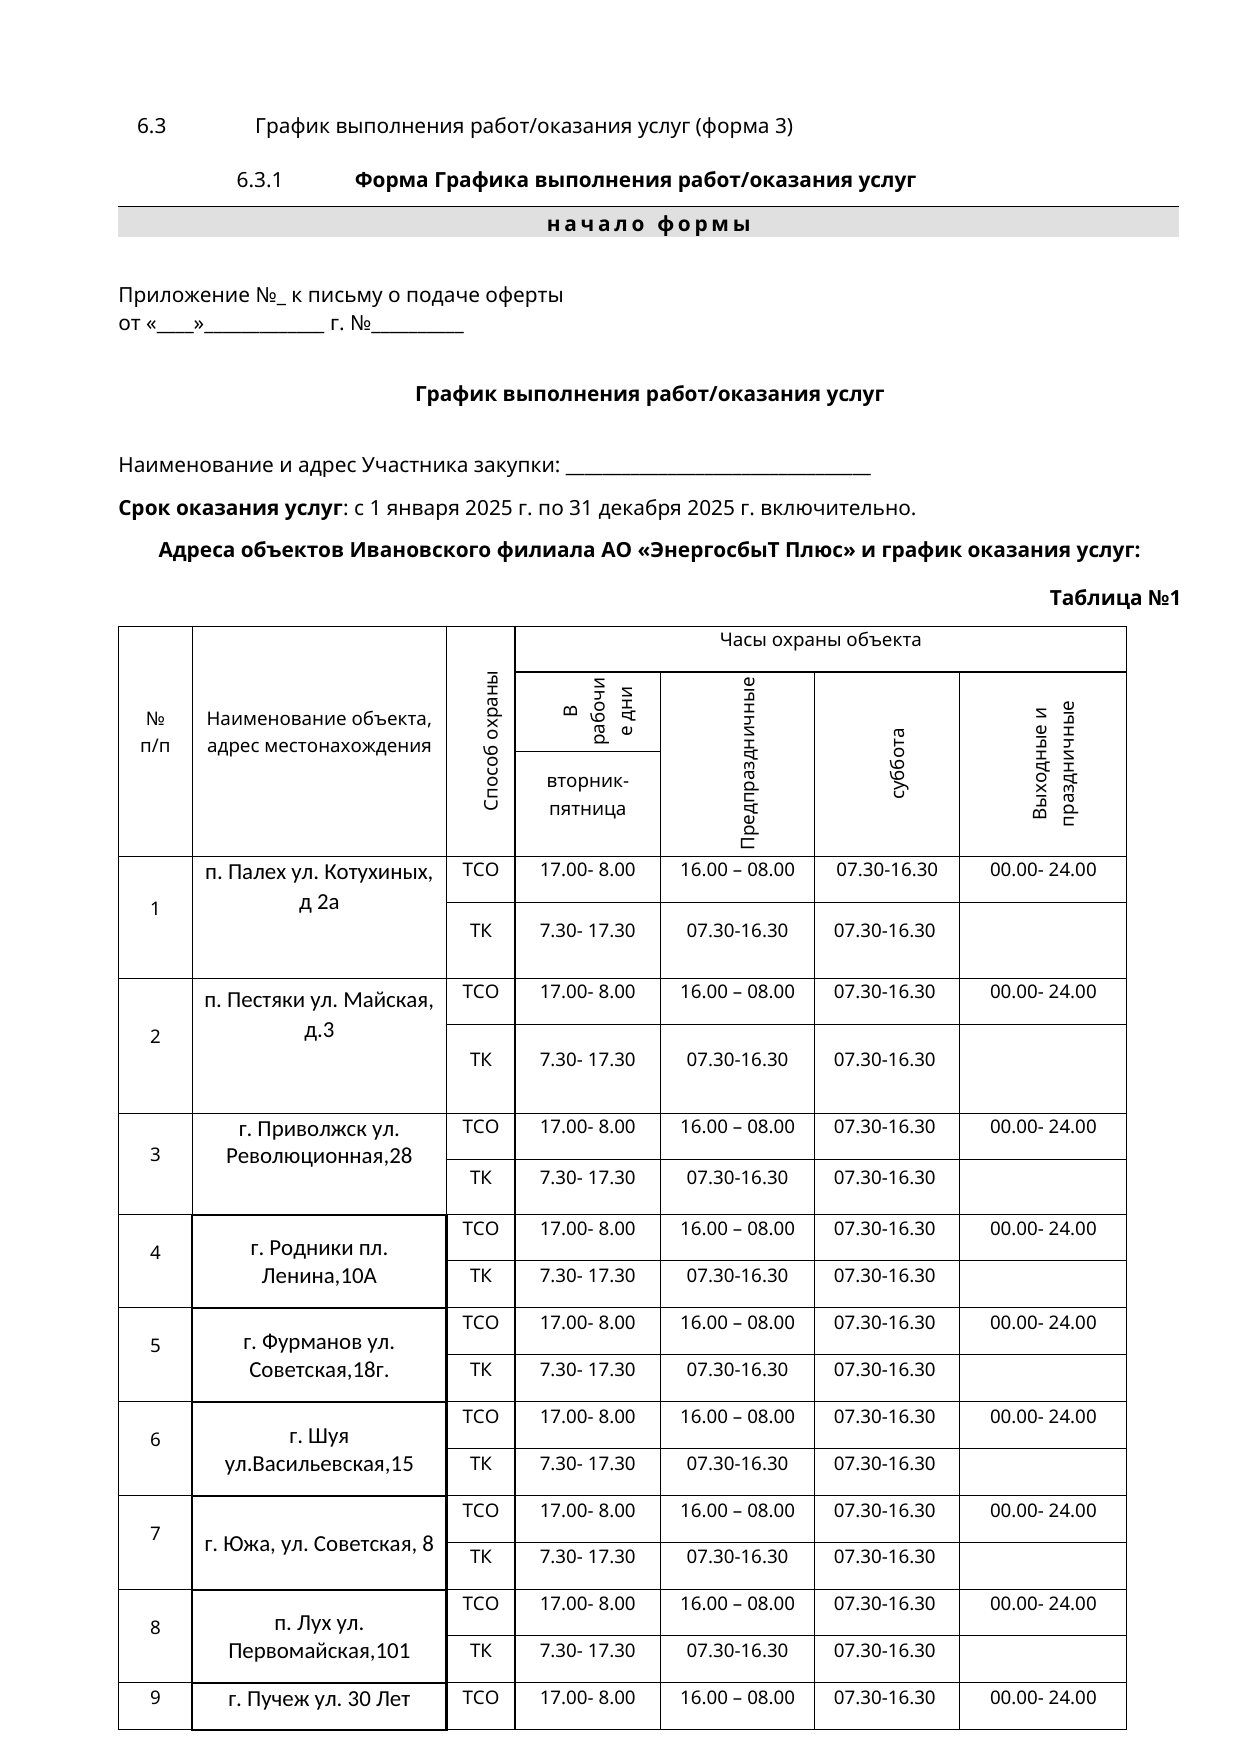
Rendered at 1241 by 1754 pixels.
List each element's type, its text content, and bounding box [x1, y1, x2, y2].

table_cell 00.00- 24.00 [960, 1683, 1126, 1729]
table_cell 6 [119, 1402, 191, 1495]
text начало формы [118, 207, 1179, 237]
text Наименование и адрес Участника закупки: _________________________________ [118, 450, 1181, 479]
table_cell ТСО [448, 1683, 514, 1729]
table_cell 07.30-16.30 [815, 1114, 959, 1158]
table_cell 17.00- 8.00 [516, 1215, 660, 1260]
table_cell 07.30-16.30 [661, 1355, 814, 1401]
table_cell ТК [448, 1261, 514, 1307]
table_cell 17.00- 8.00 [516, 1683, 660, 1729]
table_cell [960, 1449, 1126, 1495]
table_cell 8 [119, 1590, 191, 1682]
table_cell г. Фурманов ул. Советская,18г. [193, 1309, 445, 1401]
table_cell 16.00 – 08.00 [661, 857, 814, 902]
table_cell ТСО [448, 1496, 514, 1542]
table_cell ТСО [448, 1590, 514, 1635]
table_cell 07.30-16.30 [815, 1683, 959, 1729]
table_cell ТСО [448, 1308, 514, 1354]
table_cell 07.30-16.30 [815, 1636, 959, 1682]
table_cell 7.30- 17.30 [516, 1449, 660, 1495]
list Форма Графика выполнения работ/оказания услуг [236, 165, 1181, 193]
table_cell вторник-пятница [516, 752, 660, 856]
table_cell 16.00 – 08.00 [661, 1308, 814, 1354]
table_cell 00.00- 24.00 [960, 857, 1126, 902]
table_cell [193, 1684, 445, 1729]
table_cell 07.30-16.30 [661, 1261, 814, 1307]
table_cell 07.30-16.30 [815, 1160, 959, 1213]
table_cell 00.00- 24.00 [960, 1496, 1126, 1542]
table_header Наименование объекта, адрес местонахождения [193, 627, 446, 856]
table_cell 07.30-16.30 [815, 1215, 959, 1260]
table_cell ТК [447, 1025, 514, 1113]
table_cell ТК [448, 1636, 514, 1682]
table_cell ТК [447, 903, 514, 978]
table_cell 7.30- 17.30 [516, 1261, 660, 1307]
table_cell г. Приволжск ул. Революционная,28 [193, 1114, 446, 1213]
table_cell 16.00 – 08.00 [661, 1114, 814, 1158]
table_cell [960, 903, 1126, 978]
table_cell суббота [815, 673, 959, 856]
table_cell 07.30-16.30 [815, 1025, 959, 1113]
table_cell [960, 1160, 1126, 1213]
table_cell 17.00- 8.00 [516, 857, 660, 902]
table_cell 07.30-16.30 [815, 1496, 959, 1542]
text Срок оказания услуг: с 1 января 2025 г. по 31 декабря 2025 г. включительно. [118, 493, 1181, 521]
table_cell 07.30-16.30 [815, 1449, 959, 1495]
table_cell 07.30-16.30 [661, 1025, 814, 1113]
table_cell 2 [119, 979, 192, 1113]
table_cell 00.00- 24.00 [960, 1402, 1126, 1448]
table_cell Предпраздничные [661, 673, 814, 856]
table_cell 07.30-16.30 [661, 1636, 814, 1682]
table_cell 07.30-16.30 [815, 1261, 959, 1307]
table_cell 7.30- 17.30 [516, 1355, 660, 1401]
table_cell 7 [119, 1496, 191, 1588]
table_cell 00.00- 24.00 [960, 1308, 1126, 1354]
table_cell [960, 1636, 1126, 1682]
table_cell [960, 1025, 1126, 1113]
text Таблица №1 [118, 583, 1181, 611]
table_cell 16.00 – 08.00 [661, 1683, 814, 1729]
table_header № п/п [119, 627, 192, 856]
table_cell 07.30-16.30 [815, 857, 959, 902]
table_cell [960, 1543, 1126, 1588]
table_cell г. Южа, ул. Советская, 8 [193, 1497, 445, 1588]
table_cell 07.30-16.30 [815, 979, 959, 1023]
table_cell 07.30-16.30 [661, 903, 814, 978]
table_cell 07.30-16.30 [661, 1543, 814, 1588]
table_cell [960, 1261, 1126, 1307]
table_cell 16.00 – 08.00 [661, 1215, 814, 1260]
table_cell 16.00 – 08.00 [661, 979, 814, 1023]
table_cell ТСО [447, 979, 514, 1023]
table_cell 00.00- 24.00 [960, 1215, 1126, 1260]
table_cell 7.30- 17.30 [516, 1543, 660, 1588]
table_cell 5 [119, 1308, 191, 1401]
table_cell [960, 1355, 1126, 1401]
table_cell 16.00 – 08.00 [661, 1402, 814, 1448]
table_cell ТСО [448, 1402, 514, 1448]
table_header Часы охраны объекта [516, 627, 1126, 671]
text Адреса объектов Ивановского филиала АО «ЭнергосбыТ Плюс» и график оказания услуг: [118, 536, 1181, 564]
table_cell ТСО [447, 1114, 514, 1158]
text Приложение №_ к письму о подаче оферты от «____»_____________ г. №__________ [118, 280, 1181, 337]
table_cell 17.00- 8.00 [516, 1402, 660, 1448]
table_cell 07.30-16.30 [661, 1160, 814, 1213]
table_cell г. Родники пл. Ленина,10А [193, 1216, 445, 1307]
table_cell 17.00- 8.00 [516, 1590, 660, 1635]
table_cell 3 [119, 1114, 192, 1213]
table_cell 16.00 – 08.00 [661, 1590, 814, 1635]
table_cell ТК [448, 1355, 514, 1401]
table_cell 07.30-16.30 [815, 1402, 959, 1448]
table_cell 7.30- 17.30 [516, 1160, 660, 1213]
table_cell 07.30-16.30 [815, 1590, 959, 1635]
text График выполнения работ/оказания услуг [118, 379, 1181, 408]
table_cell 07.30-16.30 [661, 1449, 814, 1495]
table_cell 7.30- 17.30 [516, 903, 660, 978]
table_cell п. Палех ул. Котухиных, д 2а [193, 857, 446, 978]
table_cell ТК [448, 1449, 514, 1495]
table_cell 17.00- 8.00 [516, 1114, 660, 1158]
table_cell 07.30-16.30 [815, 1543, 959, 1588]
table_cell ТСО [447, 857, 514, 902]
subtitle График выполнения работ/оказания услуг (форма 3) [137, 111, 1181, 140]
table_cell 7.30- 17.30 [516, 1025, 660, 1113]
table_cell 00.00- 24.00 [960, 1114, 1126, 1158]
table_cell В рабочие дни [516, 673, 660, 751]
table_cell 16.00 – 08.00 [661, 1496, 814, 1542]
table_cell 00.00- 24.00 [960, 979, 1126, 1023]
table_cell 1 [119, 857, 192, 978]
table_cell 00.00- 24.00 [960, 1590, 1126, 1635]
table_cell 17.00- 8.00 [516, 1496, 660, 1542]
table_cell г. Шуя ул.Васильевская,15 [193, 1403, 445, 1495]
table_cell 17.00- 8.00 [516, 1308, 660, 1354]
table_header Способ охраны [447, 627, 514, 856]
table_cell 7.30- 17.30 [516, 1636, 660, 1682]
table_cell п. Пестяки ул. Майская, д.3 [193, 979, 446, 1113]
table_cell п. Лух ул. Первомайская,101 [193, 1591, 445, 1682]
table_cell 07.30-16.30 [815, 1308, 959, 1354]
table_cell Выходные и праздничные [960, 673, 1126, 856]
table_cell ТК [447, 1160, 514, 1213]
table_cell ТК [448, 1543, 514, 1588]
table_cell 4 [119, 1215, 191, 1307]
table_cell 17.00- 8.00 [516, 979, 660, 1023]
table_cell ТСО [448, 1215, 514, 1260]
table_cell 07.30-16.30 [815, 903, 959, 978]
table_cell 07.30-16.30 [815, 1355, 959, 1401]
table_cell 9 [119, 1683, 191, 1729]
